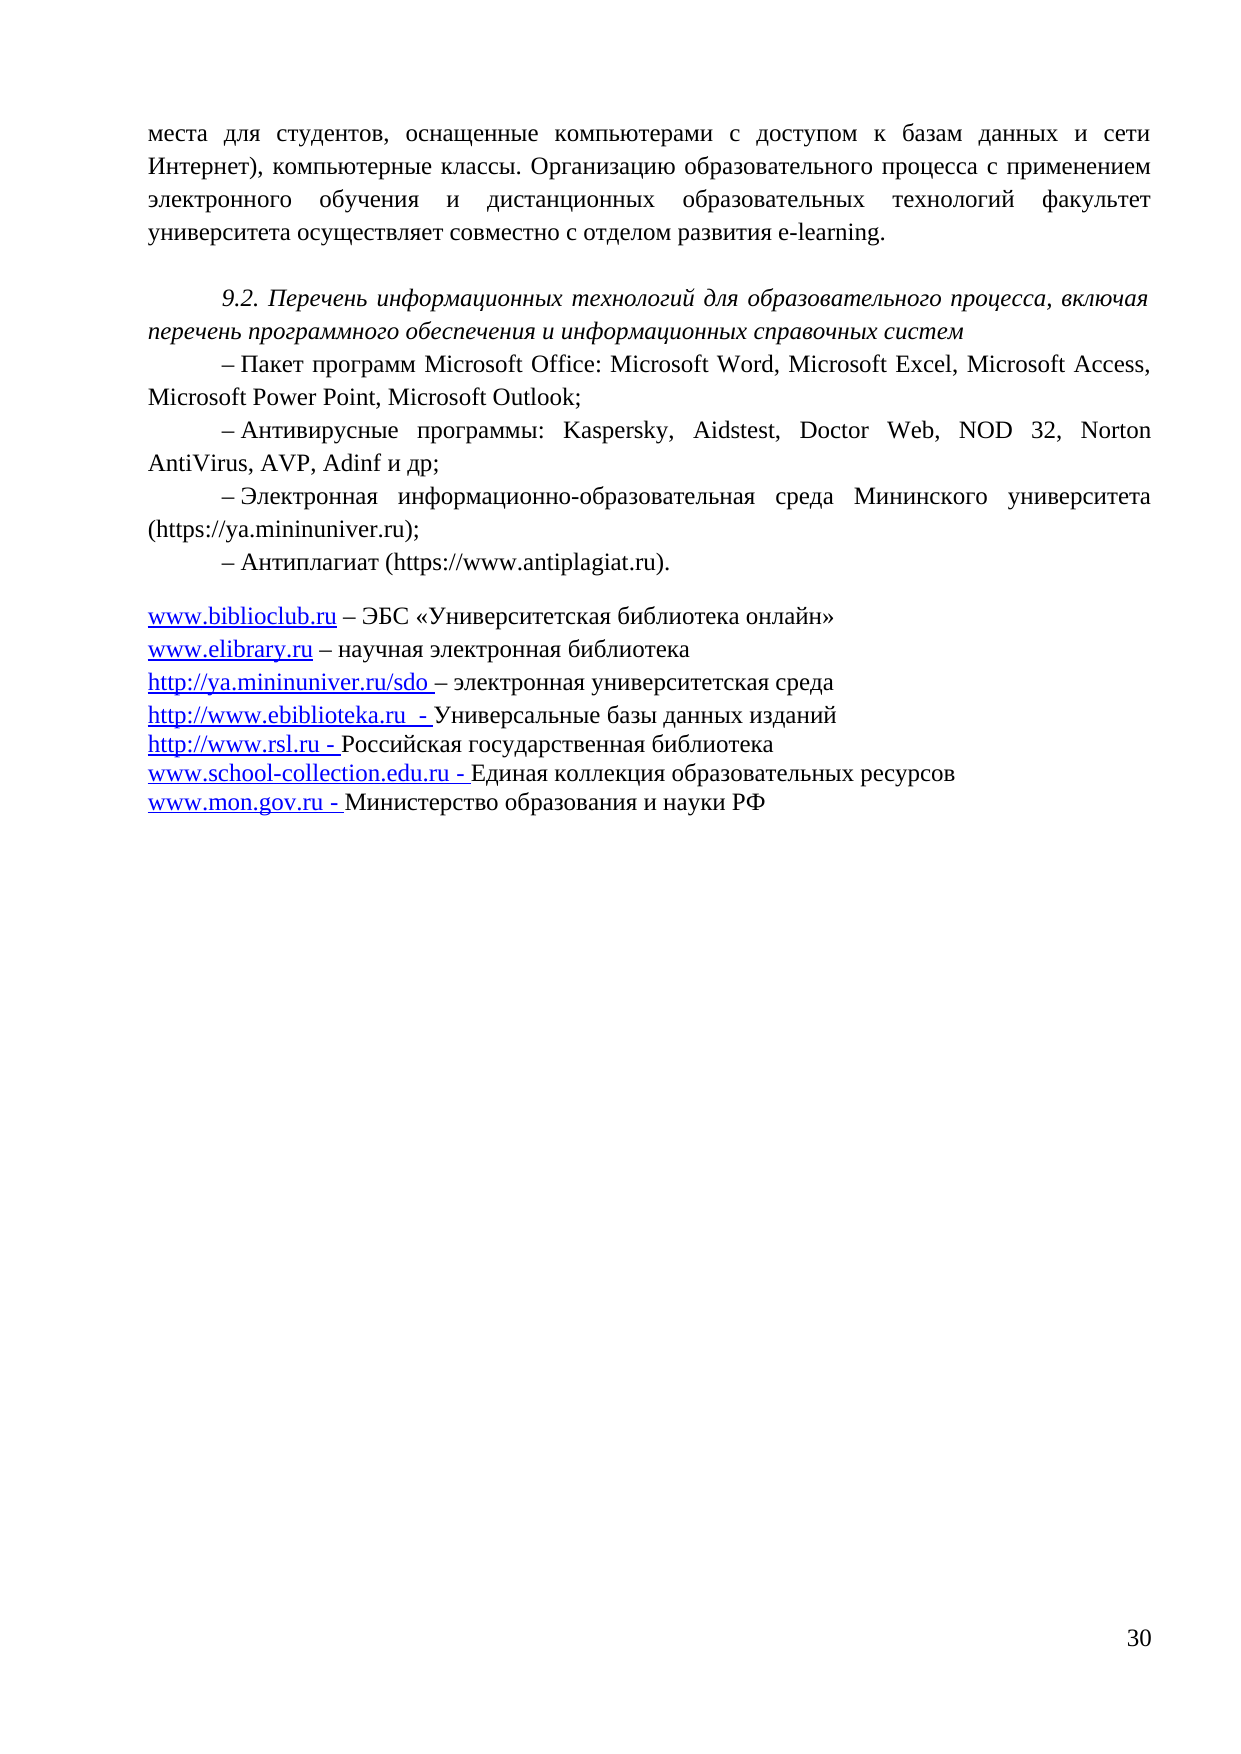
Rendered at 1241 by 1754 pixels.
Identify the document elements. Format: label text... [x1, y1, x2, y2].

text www.biblioclub.ru – ЭБС «Университетская библиотека онлайн» [148, 601, 1152, 630]
list – Пакет программ Microsoft Office: Microsoft Word, Microsoft Excel, Microsoft Access, Microsoft Power Point, Microsoft Outlook; [148, 349, 1152, 411]
list – Антиплагиат (https://www.antiplagiat.ru). [148, 547, 1152, 576]
list – Антивирусные программы: Kaspersky, Aidstest, Doctor Web, NOD 32, Norton AntiVirus, AVP, Adinf и др; [148, 415, 1152, 477]
text 9.2. Перечень информационных технологий для образовательного процесса, включая перечень программного обеспечения и информационных справочных систем [148, 283, 1152, 345]
list – Электронная информационно-образовательная среда Мининского университета (https://ya.mininuniver.ru); [148, 481, 1152, 543]
text www.elibrary.ru – научная электронная библиотека [148, 634, 1152, 663]
text http://ya.mininuniver.ru/sdo – электронная университетская среда [148, 667, 1152, 696]
text http://www.ebiblioteka.ru - Универсальные базы данных изданий [148, 700, 1152, 729]
text www.mon.gov.ru - Министерство образования и науки РФ [148, 787, 1152, 815]
text http://www.rsl.ru - Российская государственная библиотека [148, 729, 1152, 758]
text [148, 118, 1152, 246]
text www.school-collection.edu.ru - Единая коллекция образовательных ресурсов [148, 758, 1152, 787]
